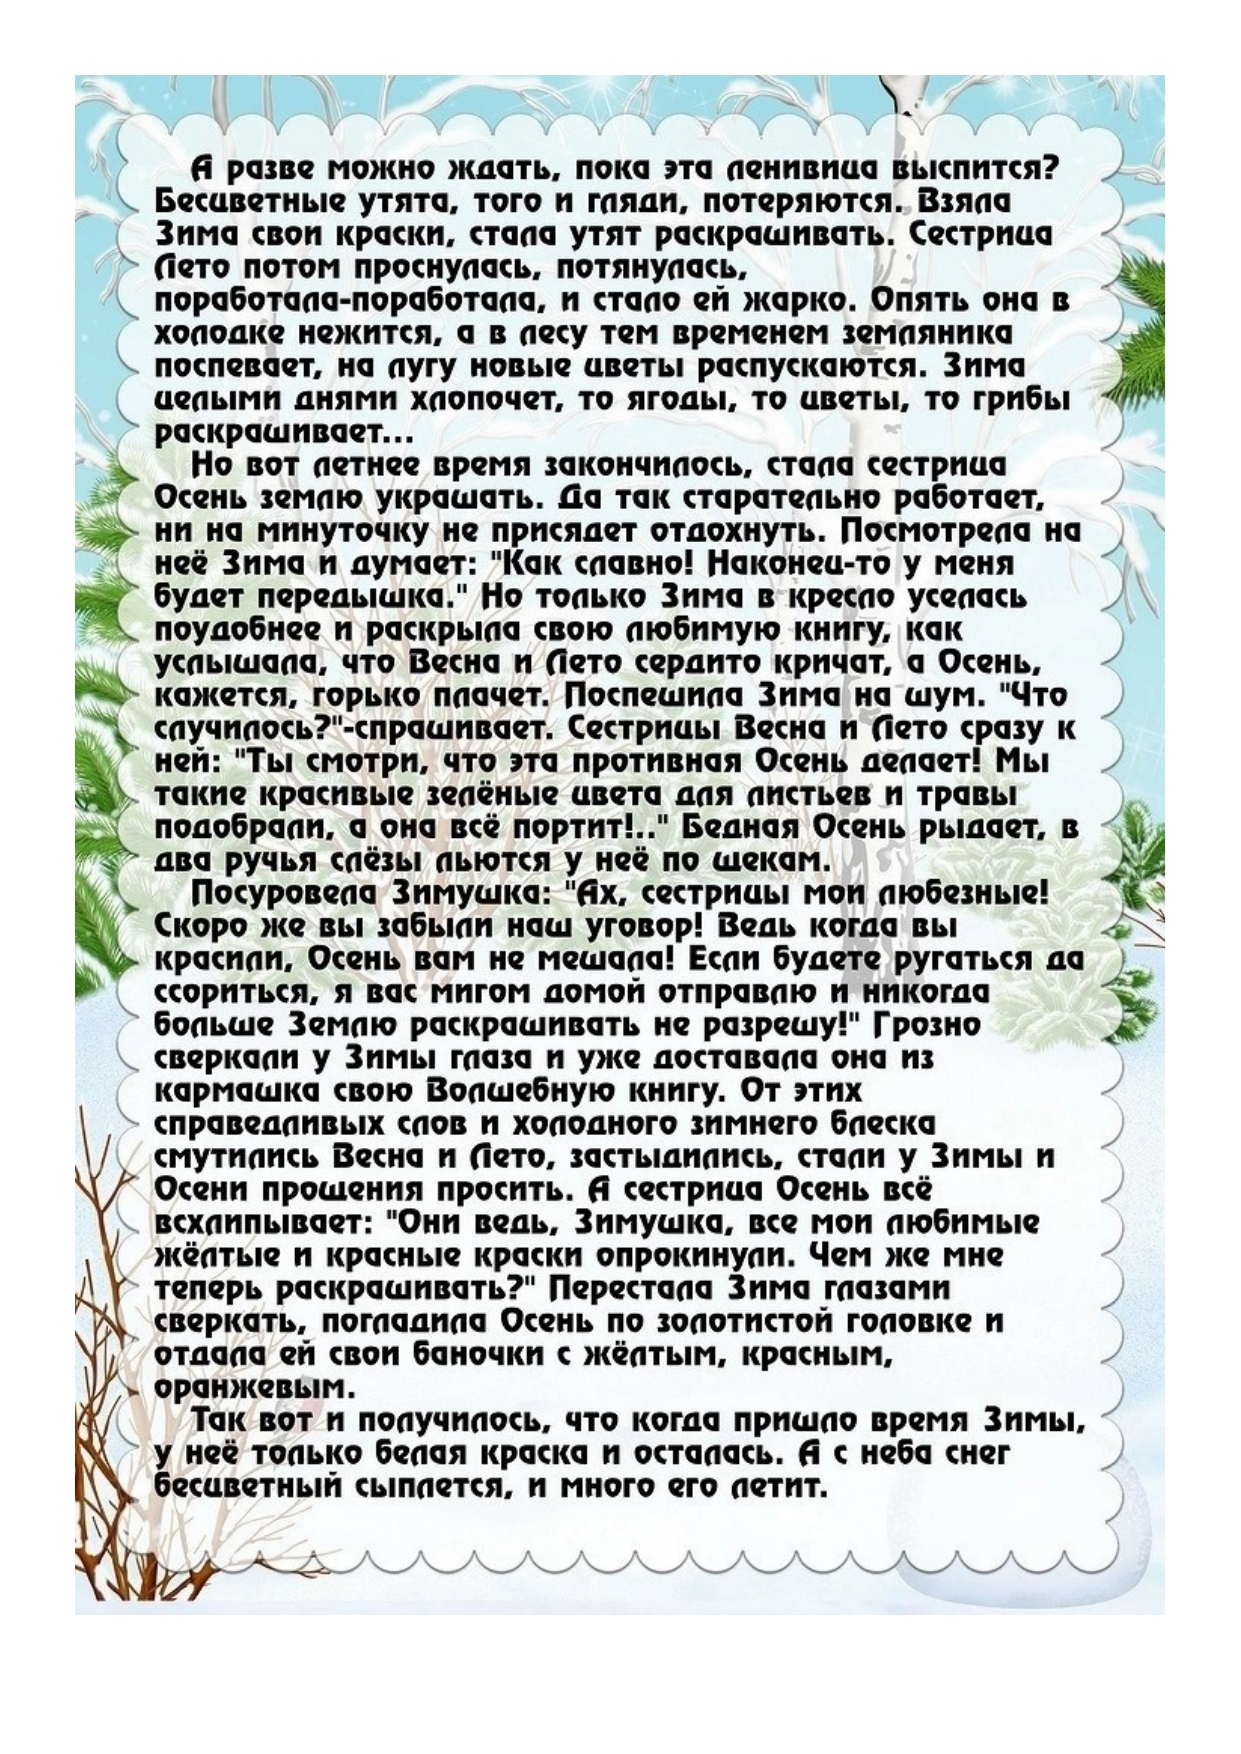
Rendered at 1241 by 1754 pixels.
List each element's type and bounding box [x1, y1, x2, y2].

picture [75, 75, 1166, 1615]
